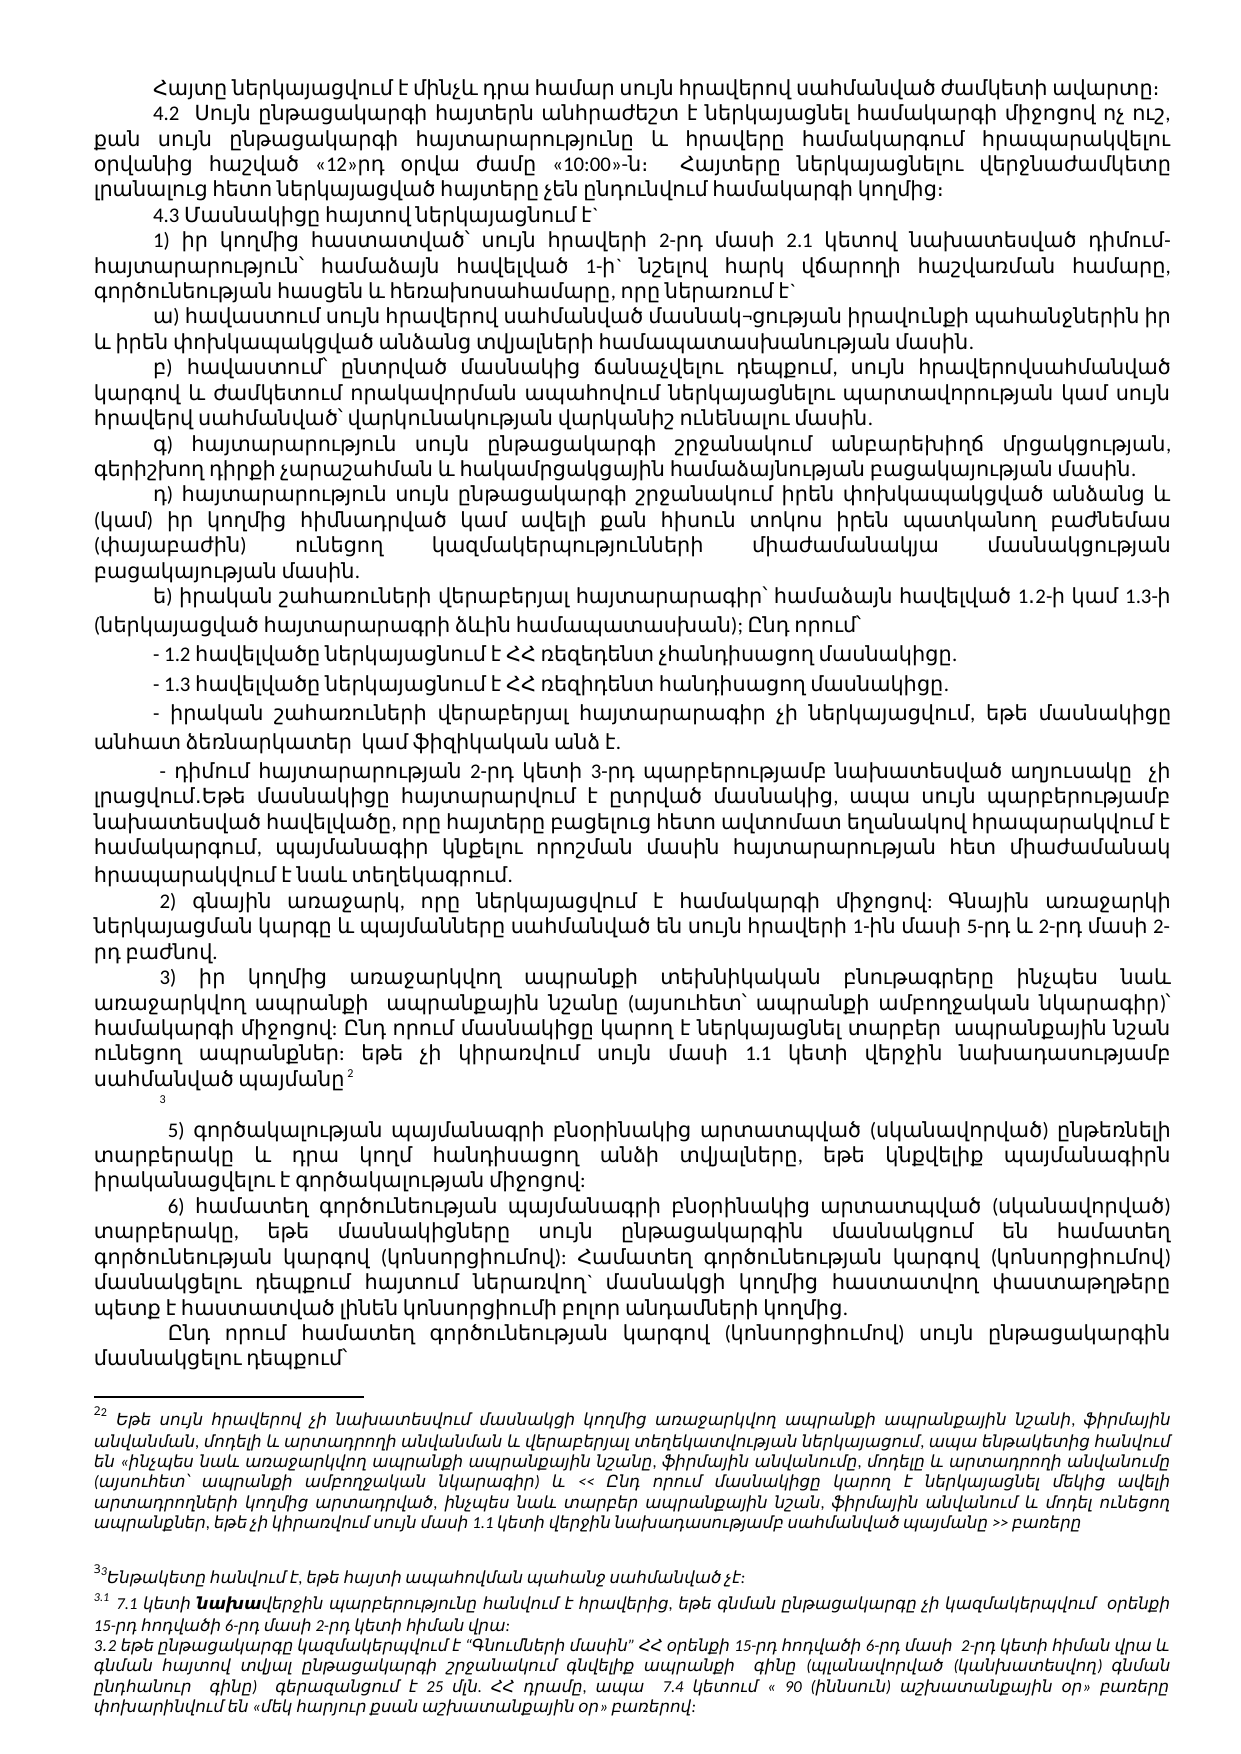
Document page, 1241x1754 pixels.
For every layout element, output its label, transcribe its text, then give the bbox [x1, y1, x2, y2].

text 4.3 Մասնակիցը հայտով ներկայացնում է` [94, 202, 1171, 227]
text 1) իր կողմից հաստատված՝ սույն հրավերի 2-րդ մասի 2.1 կետով նախատեսված դիմում-հայտարարություն՝ համաձայն հավելված 1-ի` նշելով հարկ վճարողի հաշվառման համարը, գործունեության հասցեն և հեռախոսահամարը, որը ներառում է` [94, 227, 1171, 304]
text ե) իրական շահառուների վերաբերյալ հայտարարագիր՝ համաձայն հավելված 1․2-ի կամ 1.3-ի (ներկայացված հայտարարագրի ձևին համապատասխան); Ընդ որում՝ [94, 583, 1171, 638]
text 3) իր կողմից առաջարկվող ապրանքի տեխնիկական բնութագրերը ինչպես նաև առաջարկվող ապրանքի ապրանքային նշանը (այսուհետ՝ ապրանքի ամբողջական նկարագիր)՝ համակարգի միջոցով: Ընդ որում մասնակիցը կարող է ներկայացնել տարբեր ապրանքային նշան ունեցող ապրանքներ: եթե չի կիրառվում սույն մասի 1.1 կետի վերջին նախադասությամբ սահմանված պայմանը 2 [94, 964, 1171, 1091]
text - 1.3 հավելվածը ներկայացնում է ՀՀ ռեզիդենտ հանդիսացող մասնակիցը. [94, 671, 1171, 696]
text - իրական շահառուների վերաբերյալ հայտարարագիր չի ներկայացվում, եթե մասնակիցը անհատ ձեռնարկատեր կամ ֆիզիկական անձ է. [94, 700, 1171, 754]
text Ընդ որում համատեղ գործունեության կարգով (կոնսորցիումով) սույն ընթացակարգին մասնակցելու դեպքում՝ [94, 1320, 1171, 1371]
text բ) հավաստում՝ ընտրված մասնակից ճանաչվելու դեպքում, սույն հրավերովսահմանված կարգով և ժամկետում որակավորման ապահովում ներկայացնելու պարտավորության կամ սույն հրավերվ սահմանված՝ վարկունակության վարկանիշ ունենալու մասին. [94, 354, 1171, 431]
text 5) գործակալության պայմանագրի բնօրինակից արտատպված (սկանավորված) ընթեռնելի տարբերակը և դրա կողմ հանդիսացող անձի տվյալները, եթե կնքվելիք պայմանագիրն իրականացվելու է գործակալության միջոցով: [94, 1117, 1171, 1193]
text 3 [94, 1091, 1171, 1117]
text դ) հայտարարություն սույն ընթացակարգի շրջանակում իրեն փոխկապակցված անձանց և (կամ) իր կողմից հիմնադրված կամ ավելի քան հիսուն տոկոս իրեն պատկանող բաժնեմաս (փայաբաժին) ունեցող կազմակերպությունների միաժամանակյա մասնակցության բացակայության մասին. [94, 482, 1171, 583]
text Հայտը ներկայացվում է մինչև դրա համար սույն հրավերով սահմանված ժամկետի ավարտը։ [94, 75, 1171, 100]
text - դիմում հայտարարության 2-րդ կետի 3-րդ պարբերությամբ նախատեսված աղյուսակը չի լրացվում․Եթե մասնակիցը հայտարարվում է ըտրված մասնակից, ապա սույն պարբերությամբ նախատեսված հավելվածը, որը հայտերը բացելուց հետո ավտոմատ եղանակով հրապարակվում է համակարգում, պայմանագիր կնքելու որոշման մասին հայտարարության հետ միաժամանակ հրապարակվում է նաև տեղեկագրում. [94, 758, 1171, 888]
text 6) համատեղ գործունեության պայմանագրի բնօրինակից արտատպված (սկանավորված) տարբերակը, եթե մասնակիցները սույն ընթացակարգին մասնակցում են համատեղ գործունեության կարգով (կոնսորցիումով): Համատեղ գործունեության կարգով (կոնսորցիումով) մասնակցելու դեպքում հայտում ներառվող` մասնակցի կողմից հաստատվող փաստաթղթերը պետք է հաստատված լինեն կոնսորցիումի բոլոր անդամների կողմից. [94, 1193, 1171, 1320]
text գ) հայտարարություն սույն ընթացակարգի շրջանակում անբարեխիղճ մրցակցության, գերիշխող դիրքի չարաշահման և հակամրցակցային համաձայնության բացակայության մասին. [94, 431, 1171, 482]
text 2) գնային առաջարկ, որը ներկայացվում է համակարգի միջոցով: Գնային առաջարկի ներկայացման կարգը և պայմանները սահմանված են սույն հրավերի 1-ին մասի 5-րդ և 2-րդ մասի 2-րդ բաժնով. [94, 888, 1171, 964]
text ա) հավաստում սույն հրավերով սահմանված մասնակ¬ցության իրավունքի պահանջներին իր և իրեն փոխկապակցված անձանց տվյալների համապատասխանության մասին. [94, 304, 1171, 354]
text - 1.2 հավելվածը ներկայացնում է ՀՀ ռեզեդենտ չհանդիսացող մասնակիցը. [94, 642, 1171, 667]
text 4.2 Սույն ընթացակարգի հայտերն անհրաժեշտ է ներկայացնել համակարգի միջոցով ոչ ուշ, քան սույն ընթացակարգի հայտարարությունը և հրավերը համակարգում հրապարակվելու օրվանից հաշված «12»րդ օրվա ժամը «10:00»-ն։ Հայտերը ներկայացնելու վերջնաժամկետը լրանալուց հետո ներկայացված հայտերը չեն ընդունվում համակարգի կողմից։ [94, 100, 1171, 202]
